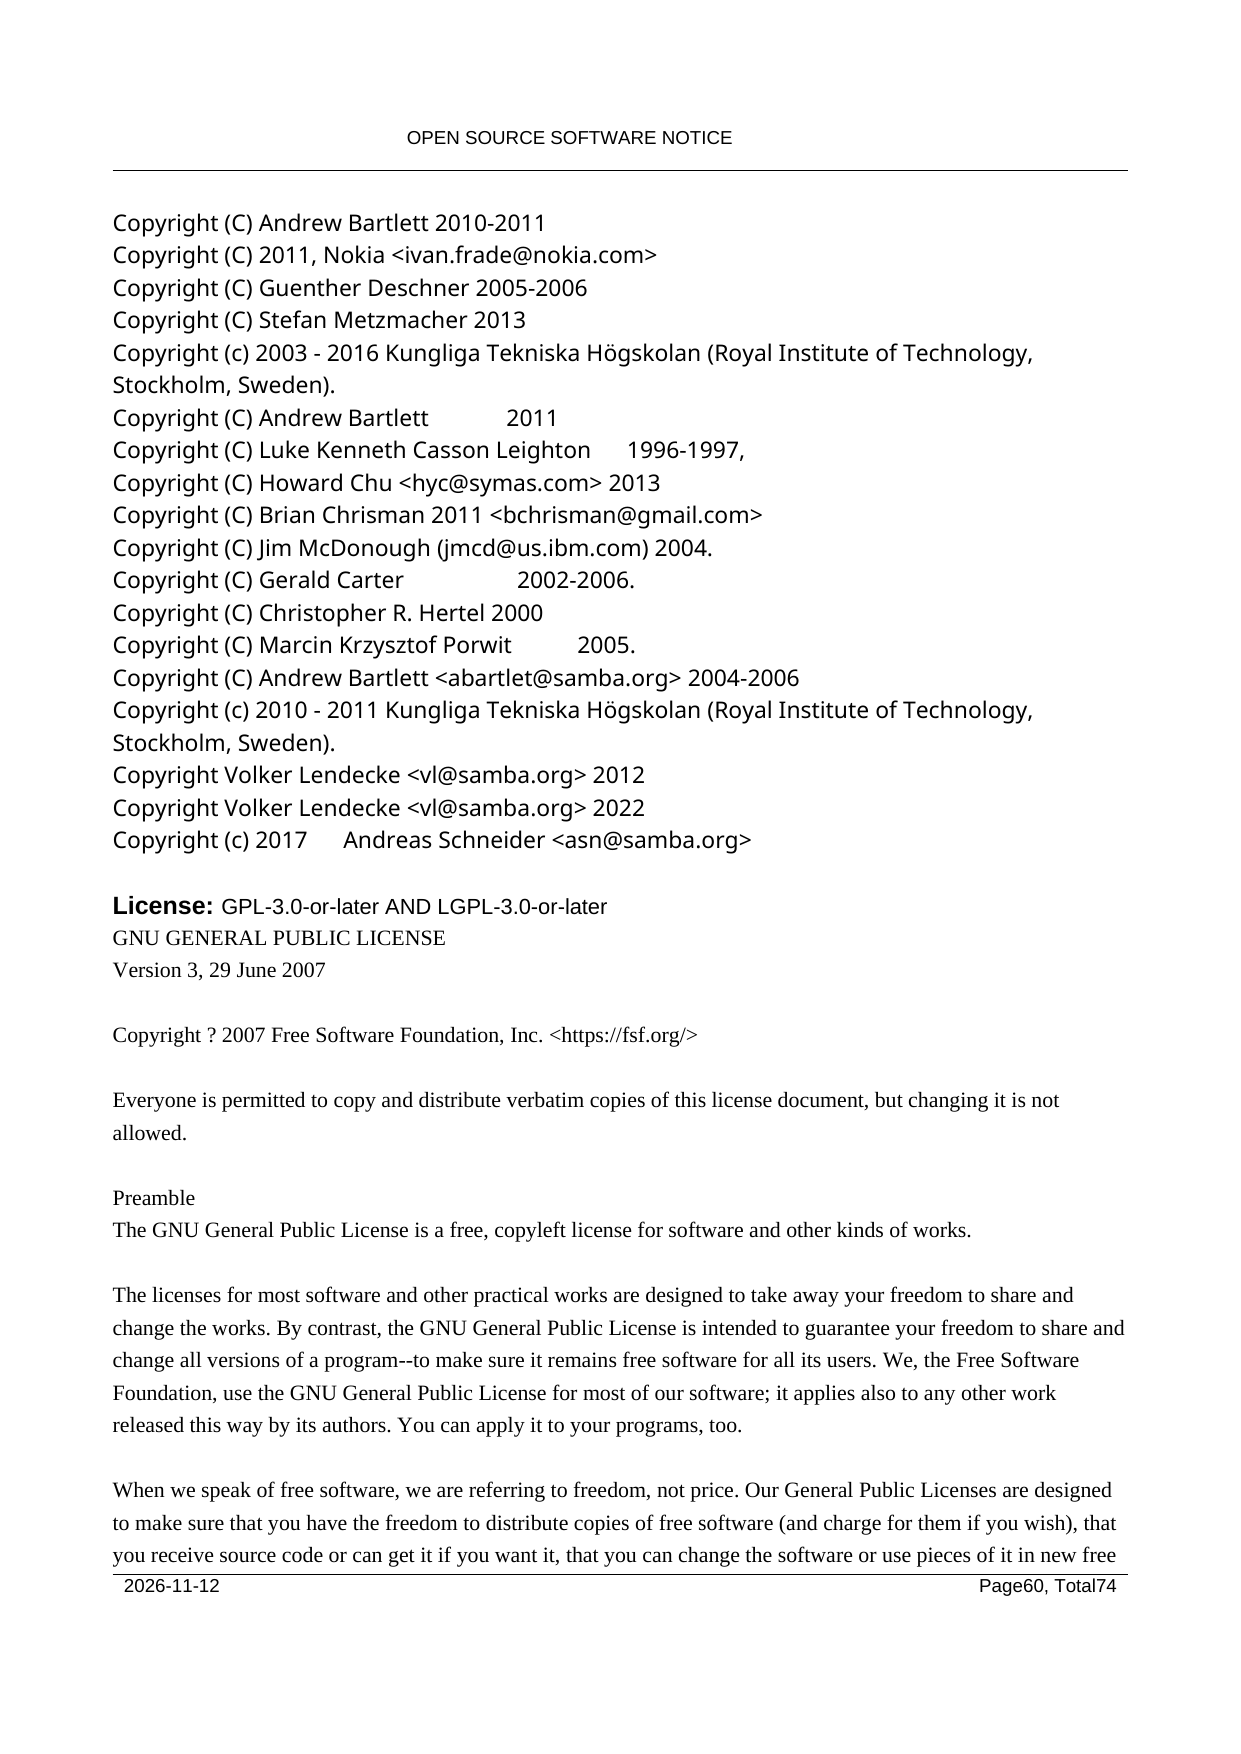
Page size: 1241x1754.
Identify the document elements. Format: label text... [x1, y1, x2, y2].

text License: GPL-3.0-or-later AND LGPL-3.0-or-later [112, 889, 1128, 921]
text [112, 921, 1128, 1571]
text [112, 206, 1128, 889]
